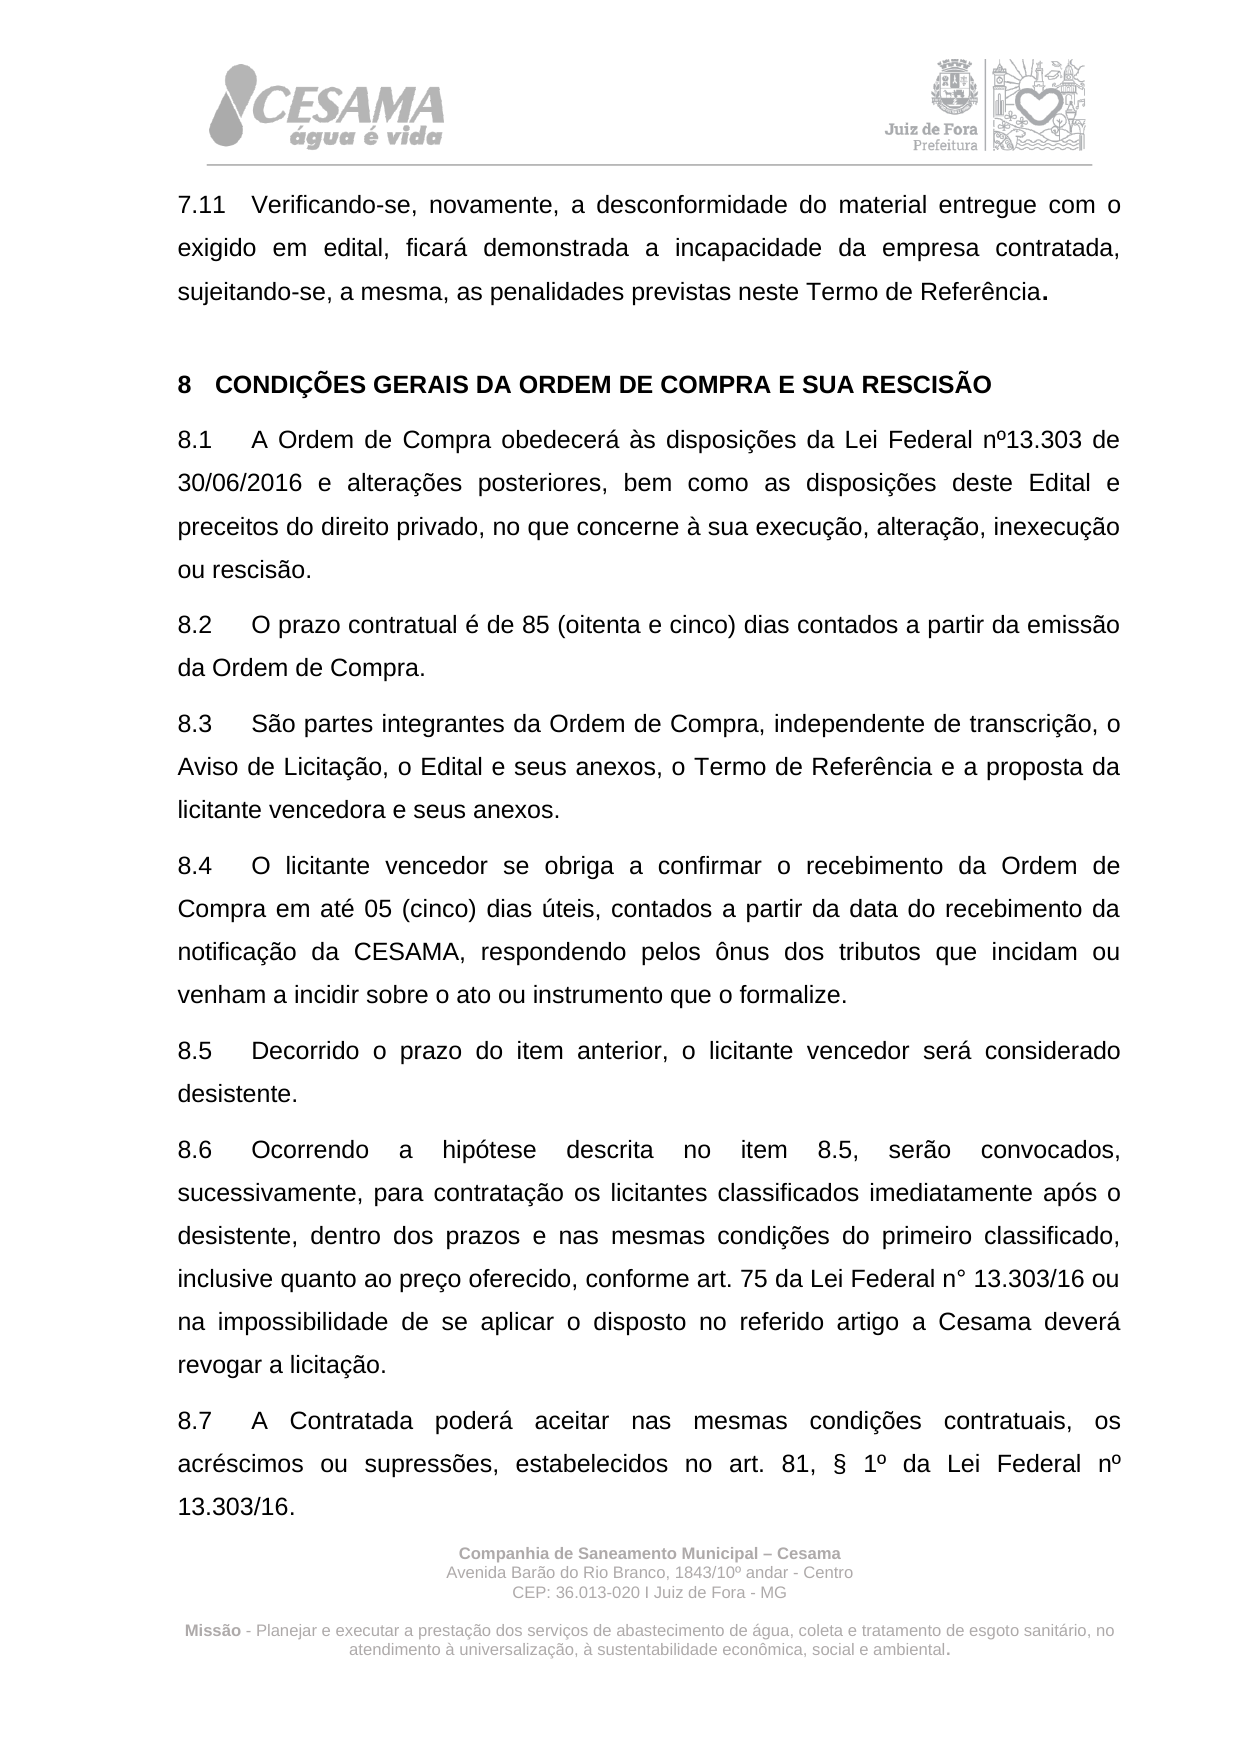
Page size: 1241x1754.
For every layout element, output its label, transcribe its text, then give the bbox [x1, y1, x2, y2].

list O licitante vencedor se obriga a confirmar o recebimento da Ordem de Compra em até 05 (cinco) dias úteis, contados a partir da data do recebimento da notificação da CESAMA, respondendo pelos ônus dos tributos que incidam ou venham a incidir sobre o ato ou instrumento que o formalize. [177, 851, 1122, 1009]
list A Contratada poderá aceitar nas mesmas condições contratuais, os acréscimos ou supressões, estabelecidos no art. 81, § 1º da Lei Federal nº 13.303/16. [177, 1406, 1122, 1521]
list São partes integrantes da Ordem de Compra, independente de transcrição, o Aviso de Licitação, o Edital e seus anexos, o Termo de Referência e a proposta da licitante vencedora e seus anexos. [177, 709, 1122, 824]
list Ocorrendo a hipótese descrita no item 8.5, serão convocados, sucessivamente, para contratação os licitantes classificados imediatamente após o desistente, dentro dos prazos e nas mesmas condições do primeiro classificado, inclusive quanto ao preço oferecido, conforme art. 75 da Lei Federal n° 13.303/16 ou na impossibilidade de se aplicar o disposto no referido artigo a Cesama deverá revogar a licitação. [177, 1135, 1122, 1379]
list CONDIÇÕES GERAIS DA ORDEM DE COMPRA E SUA RESCISÃO [177, 370, 1122, 398]
list A Ordem de Compra obedecerá às disposições da Lei Federal nº13.303 de 30/06/2016 e alterações posteriores, bem como as disposições deste Edital e preceitos do direito privado, no que concerne à sua execução, alteração, inexecução ou rescisão. [177, 425, 1122, 583]
list Verificando-se, novamente, a desconformidade do material entregue com o exigido em edital, ficará demonstrada a incapacidade da empresa contratada, sujeitando-se, a mesma, as penalidades previstas neste Termo de Referência. [177, 190, 1122, 305]
list O prazo contratual é de 85 (oitenta e cinco) dias contados a partir da emissão da Ordem de Compra. [177, 610, 1122, 682]
picture [206, 59, 1093, 166]
list Decorrido o prazo do item anterior, o licitante vencedor será considerado desistente. [177, 1036, 1122, 1108]
